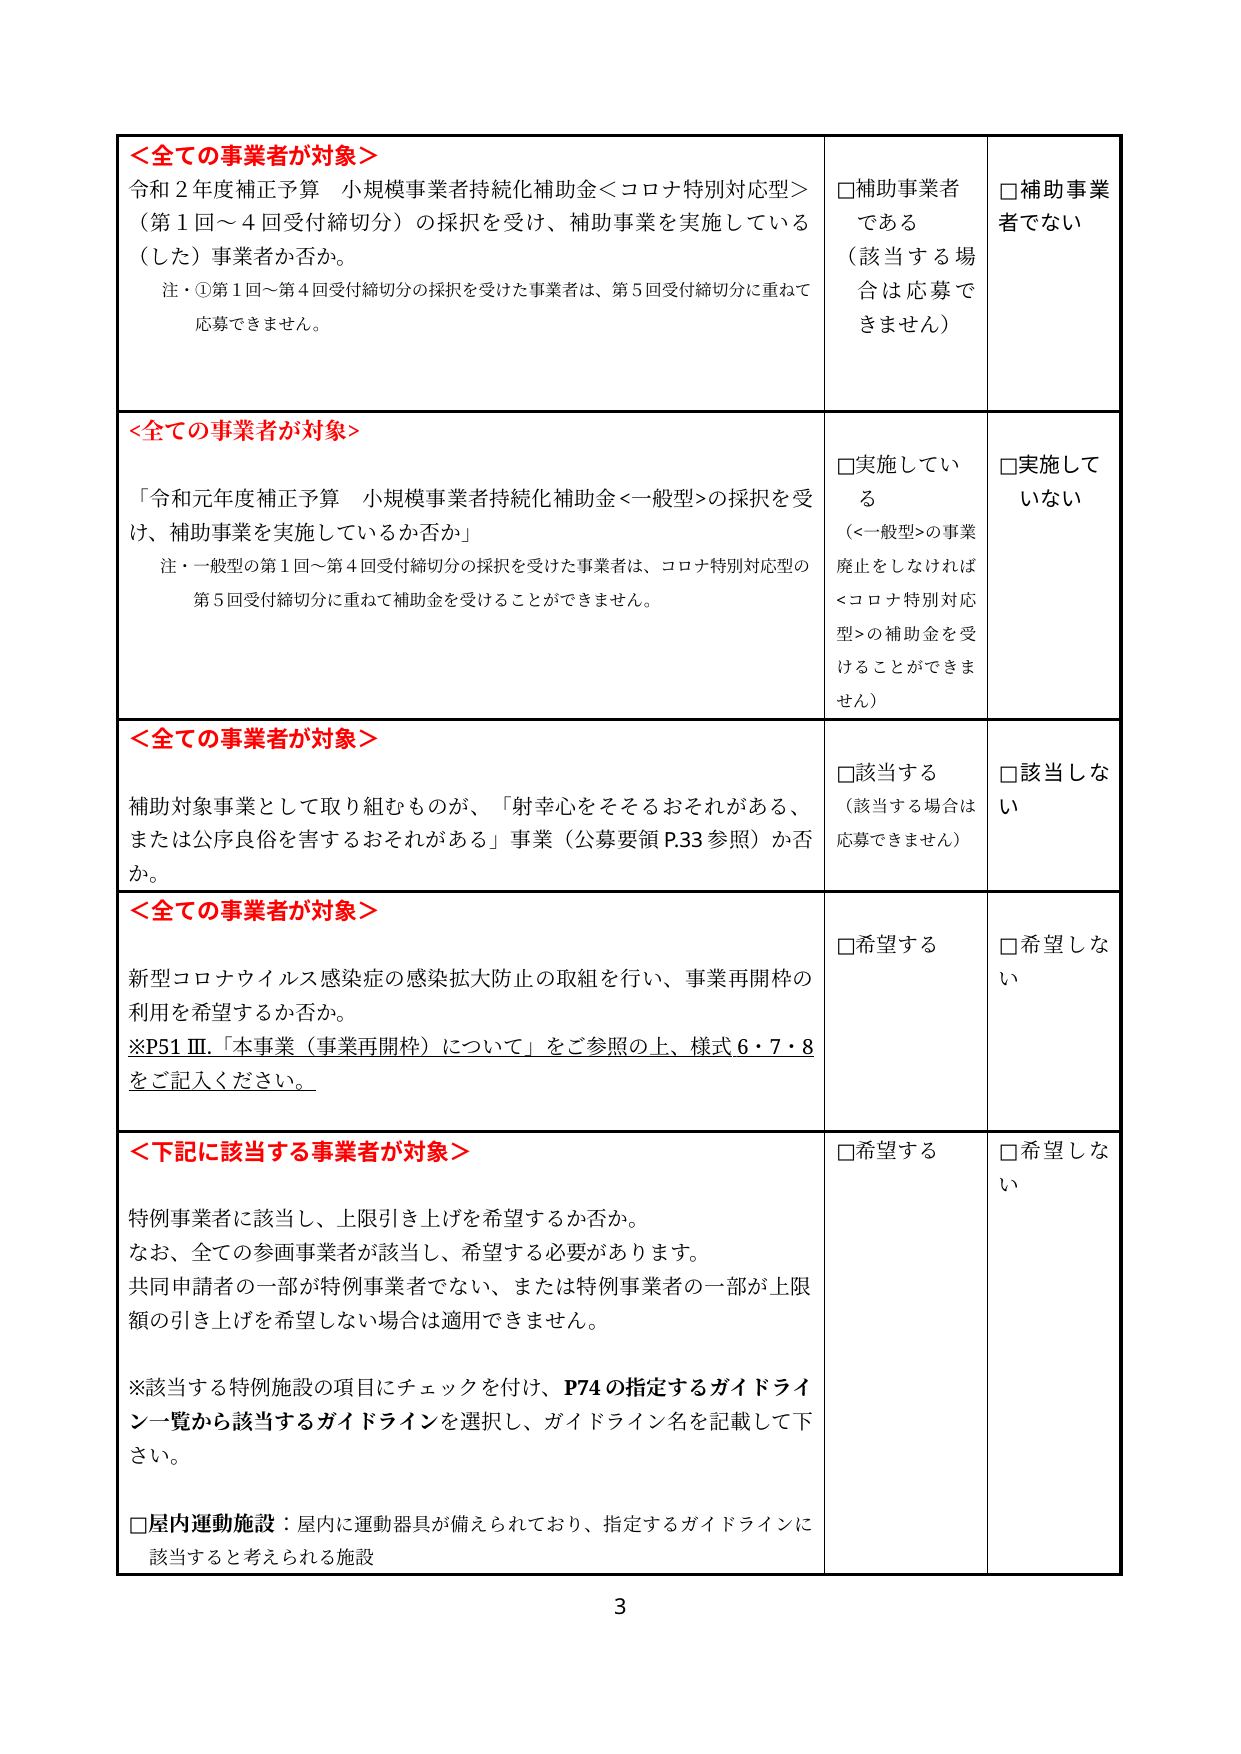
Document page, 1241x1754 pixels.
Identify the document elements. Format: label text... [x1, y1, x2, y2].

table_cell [119, 1133, 824, 1573]
table_cell ＜全ての事業者が対象＞ 新型コロナウイルス感染症の感染拡大防止の取組を行い、事業再開枠の利用を希望するか否か。 ※P51 Ⅲ.「本事業（事業再開枠）について」をご参照の上、様式6・7・8をご記入ください。 [119, 893, 824, 1130]
table_cell ＜全ての事業者が対象＞ 補助対象事業として取り組むものが、「射幸心をそそるおそれがある、または公序良俗を害するおそれがある」事業（公募要領P.33参照）か否か。 [119, 721, 824, 890]
table_cell □希望する □該当する □一読した [825, 1133, 987, 1573]
table_cell □希望する [825, 893, 987, 1130]
table_cell □希望しない [988, 893, 1119, 1130]
table_header ＜全ての事業者が対象＞ 令和２年度補正予算 小規模事業者持続化補助金＜コロナ特別対応型＞（第１回～４回受付締切分）の採択を受け、補助事業を実施している（した）事業者か否か。 注・①第１回～第４回受付締切分の採択を受けた事業者は、第５回受付締切分に重ねて 応募できません。 [119, 137, 824, 409]
table_cell □実施してい る （<一般型>の事業廃止をしなければ<コロナ特別対応型>の補助金を受けることができません） [825, 413, 987, 717]
table_header □補助事業者 である （該当する場合は応募できません） [825, 137, 987, 409]
table_cell □該当する （該当する場合は応募できません） [825, 721, 987, 890]
table_cell □実施して いない [988, 413, 1119, 717]
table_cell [988, 1133, 1119, 1573]
table_cell □該当しない [988, 721, 1119, 890]
table_header □補助事業者でない [988, 137, 1119, 409]
table_cell <全ての事業者が対象> 「令和元年度補正予算 小規模事業者持続化補助金<一般型>の採択を受け、補助事業を実施しているか否か」 注・一般型の第１回～第４回受付締切分の採択を受けた事業者は、コロナ特別対応型の第５回受付締切分に重ねて補助金を受けることができません。 [119, 413, 824, 717]
